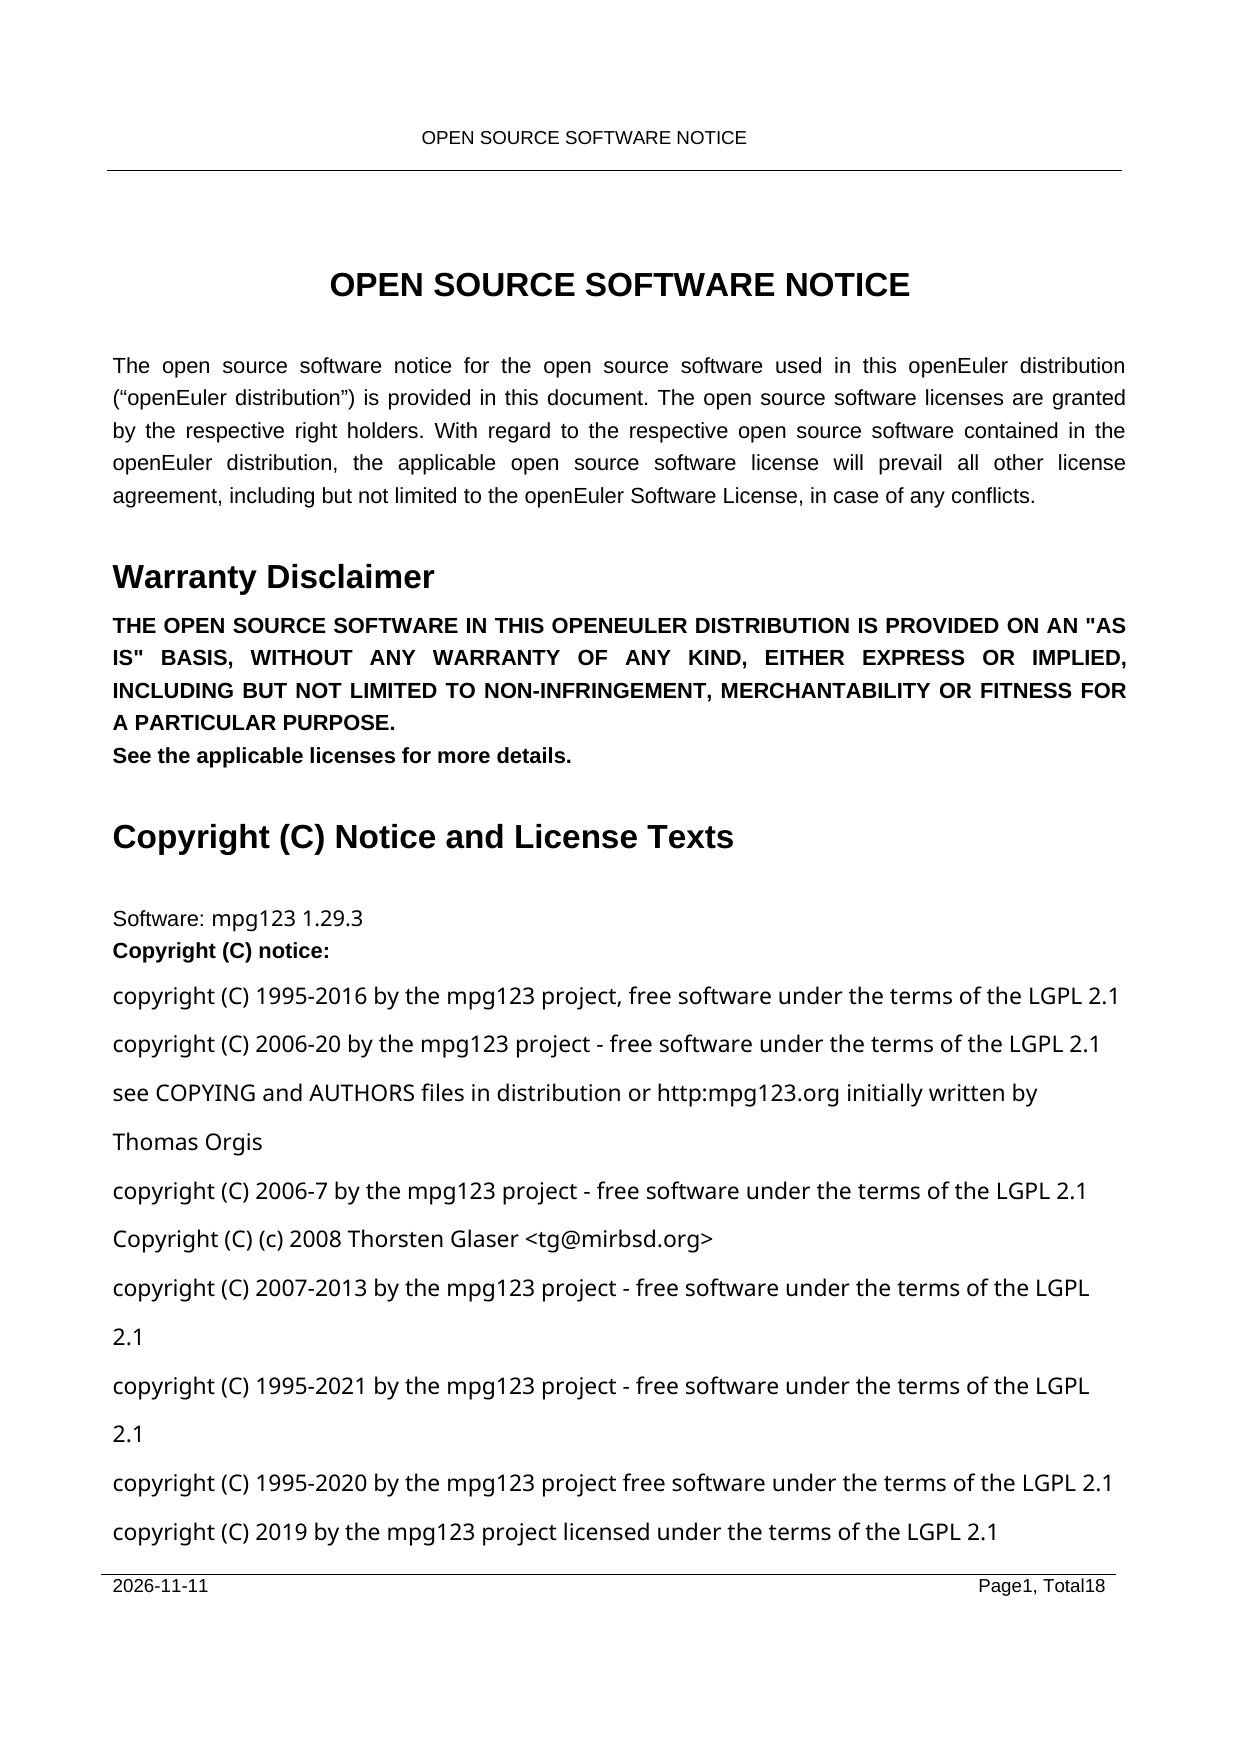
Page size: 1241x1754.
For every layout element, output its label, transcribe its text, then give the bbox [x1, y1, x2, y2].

text OPEN SOURCE SOFTWARE NOTICE [112, 251, 1128, 316]
text Copyright (C) notice: [112, 934, 1128, 966]
text The open source software notice for the open source software used in this openEuler distribution (“openEuler distribution”) is provided in this document. The open source software licenses are granted by the respective right holders. With regard to the respective open source software contained in the openEuler distribution, the applicable open source software license will prevail all other license agreement, including but not limited to the openEuler Software License, in case of any conflicts. [112, 349, 1128, 511]
text Warranty Disclaimer [112, 544, 1128, 609]
text THE OPEN SOURCE SOFTWARE IN THIS OPENEULER DISTRIBUTION IS PROVIDED ON AN "AS IS" BASIS, WITHOUT ANY WARRANTY OF ANY KIND, EITHER EXPRESS OR IMPLIED, INCLUDING BUT NOT LIMITED TO NON-INFRINGEMENT, MERCHANTABILITY OR FITNESS FOR A PARTICULAR PURPOSE. See the applicable licenses for more details. [112, 609, 1128, 771]
text Copyright (C) Notice and License Texts [112, 804, 1128, 869]
text Software: mpg123 1.29.3 [112, 901, 1128, 934]
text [112, 979, 1128, 1548]
